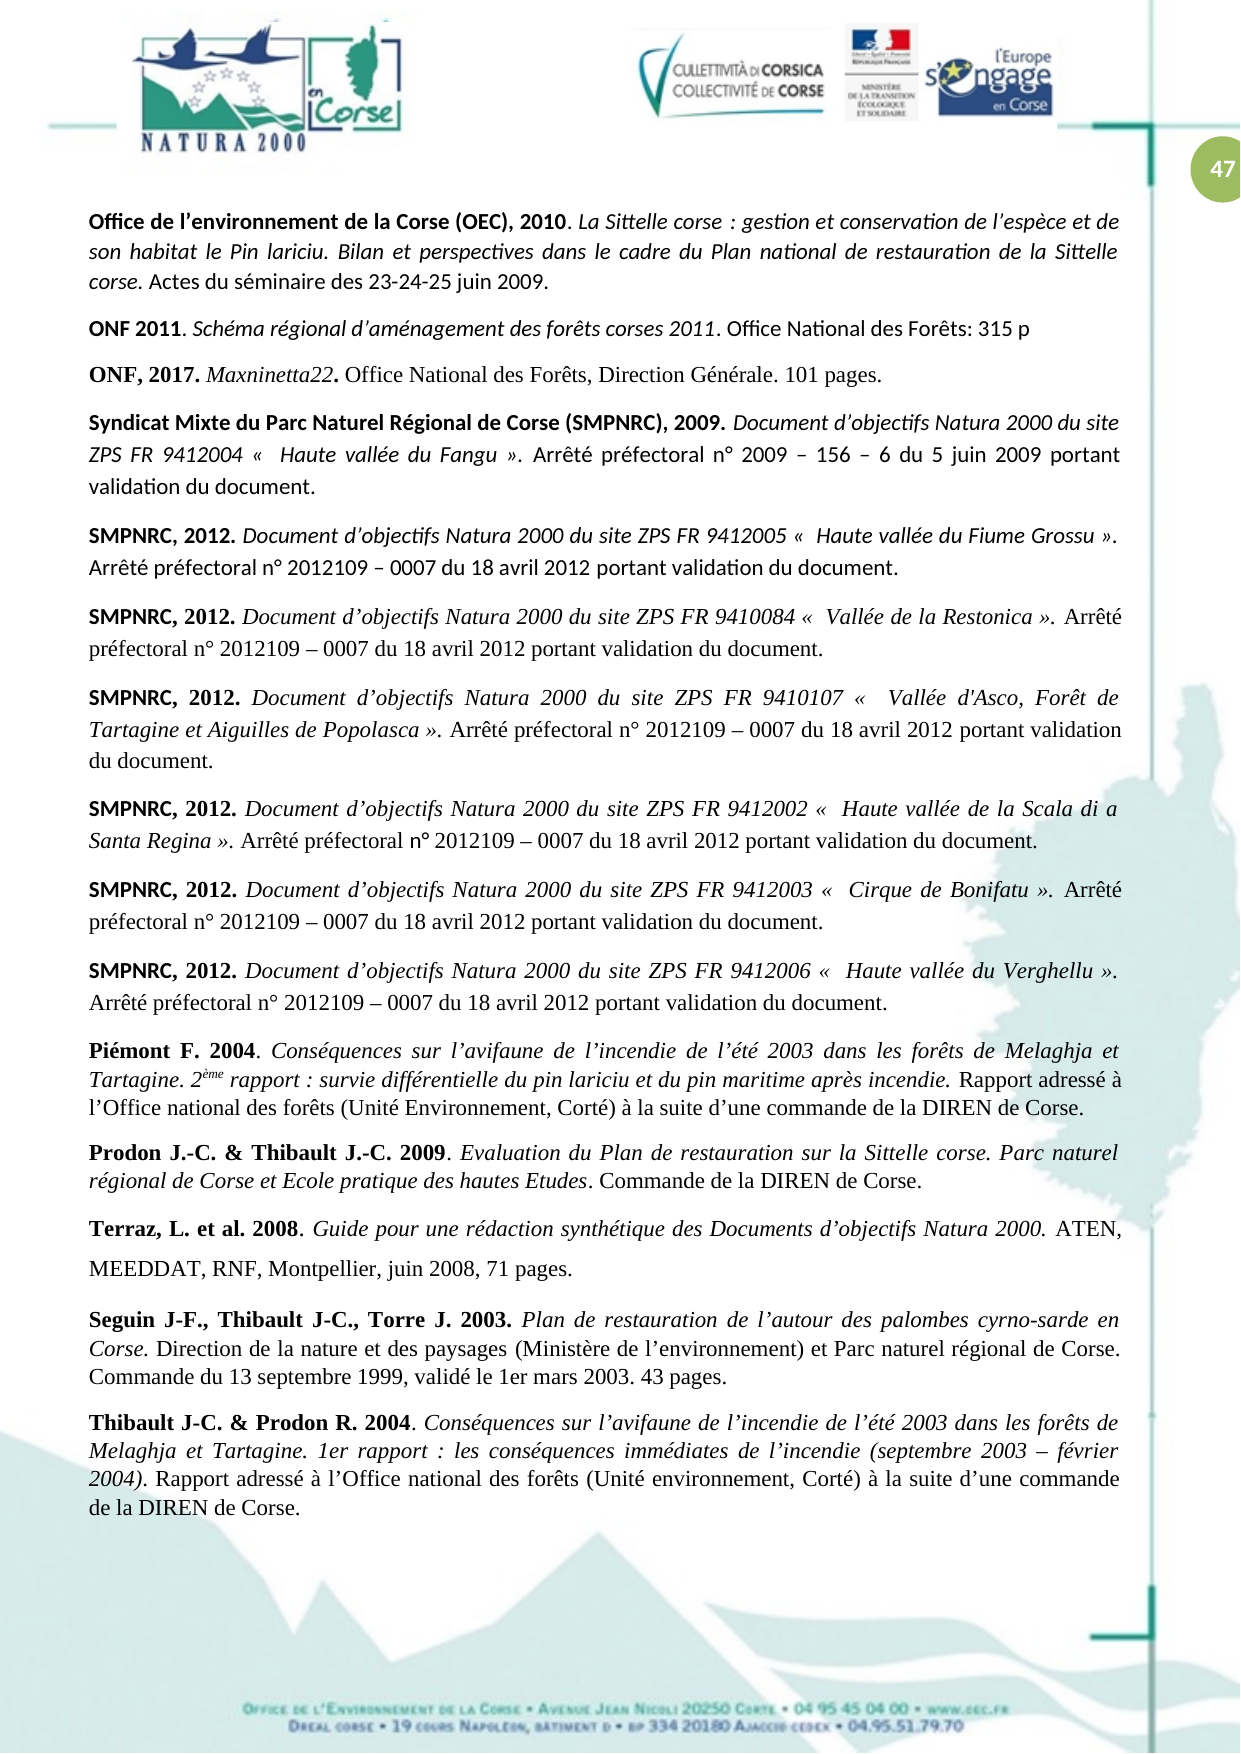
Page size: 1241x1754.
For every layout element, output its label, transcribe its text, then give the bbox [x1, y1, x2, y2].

picture [0, 0, 1241, 1753]
text SMPNRC, 2012. Document d’objectifs Natura 2000 du site ZPS FR 9412005 « Haute vallée du Fiume Grossu ». Arrêté préfectoral n° 2012109 – 0007 du 18 avril 2012 portant validation du document. [89, 521, 1122, 581]
text Terraz, L. et al. 2008. Guide pour une rédaction synthétique des Documents d’objectifs Natura 2000. ATEN, MEEDDAT, RNF, Montpellier, juin 2008, 71 pages. [89, 1213, 1122, 1281]
text ONF 2011. Schéma régional d’aménagement des forêts corses 2011. Office National des Forêts: 315 p [89, 314, 1122, 342]
text Syndicat Mixte du Parc Naturel Régional de Corse (SMPNRC), 2009. Document d’objectifs Natura 2000 du site ZPS FR 9412004 « Haute vallée du Fangu ». Arrêté préfectoral n° 2009 – 156 – 6 du 5 juin 2009 portant validation du document. [89, 408, 1122, 500]
text SMPNRC, 2012. Document d’objectifs Natura 2000 du site ZPS FR 9412003 « Cirque de Bonifatu ». Arrêté préfectoral n° 2012109 – 0007 du 18 avril 2012 portant validation du document. [89, 875, 1122, 935]
text SMPNRC, 2012. Document d’objectifs Natura 2000 du site ZPS FR 9410107 « Vallée d'Asco, Forêt de Tartagine et Aiguilles de Popolasca ». Arrêté préfectoral n° 2012109 – 0007 du 18 avril 2012 portant validation du document. [89, 683, 1122, 773]
text Piémont F. 2004. Conséquences sur l’avifaune de l’incendie de l’été 2003 dans les forêts de Melaghja et Tartagine. 2ème rapport : survie différentielle du pin lariciu et du pin maritime après incendie. Rapport adressé à l’Office national des forêts (Unité Environnement, Corté) à la suite d’une commande de la DIREN de Corse. [89, 1037, 1122, 1120]
text Thibault J-C. & Prodon R. 2004. Conséquences sur l’avifaune de l’incendie de l’été 2003 dans les forêts de Melaghja et Tartagine. 1er rapport : les conséquences immédiates de l’incendie (septembre 2003 – février 2004). Rapport adressé à l’Office national des forêts (Unité environnement, Corté) à la suite d’une commande de la DIREN de Corse. [89, 1408, 1122, 1520]
text SMPNRC, 2012. Document d’objectifs Natura 2000 du site ZPS FR 9412002 « Haute vallée de la Scala di a Santa Regina ». Arrêté préfectoral n° 2012109 – 0007 du 18 avril 2012 portant validation du document. [89, 794, 1122, 854]
text Office de l’environnement de la Corse (OEC), 2010. La Sittelle corse : gestion et conservation de l’espèce et de son habitat le Pin lariciu. Bilan et perspectives dans le cadre du Plan national de restauration de la Sittelle corse. Actes du séminaire des 23-24-25 juin 2009. [89, 207, 1122, 295]
text Seguin J-F., Thibault J-C., Torre J. 2003. Plan de restauration de l’autour des palombes cyrno-sarde en Corse. Direction de la nature et des paysages (Ministère de l’environnement) et Parc naturel régional de Corse. Commande du 13 septembre 1999, validé le 1er mars 2003. 43 pages. [89, 1307, 1122, 1390]
text ONF, 2017. Maxninetta22. Office National des Forêts, Direction Générale. 101 pages. [89, 361, 1122, 387]
text Prodon J.-C. & Thibault J.-C. 2009. Evaluation du Plan de restauration sur la Sittelle corse. Parc naturel régional de Corse et Ecole pratique des hautes Etudes. Commande de la DIREN de Corse. [89, 1139, 1122, 1194]
text SMPNRC, 2012. Document d’objectifs Natura 2000 du site ZPS FR 9410084 « Vallée de la Restonica ». Arrêté préfectoral n° 2012109 – 0007 du 18 avril 2012 portant validation du document. [89, 602, 1122, 662]
text SMPNRC, 2012. Document d’objectifs Natura 2000 du site ZPS FR 9412006 « Haute vallée du Verghellu ». Arrêté préfectoral n° 2012109 – 0007 du 18 avril 2012 portant validation du document. [89, 956, 1122, 1016]
